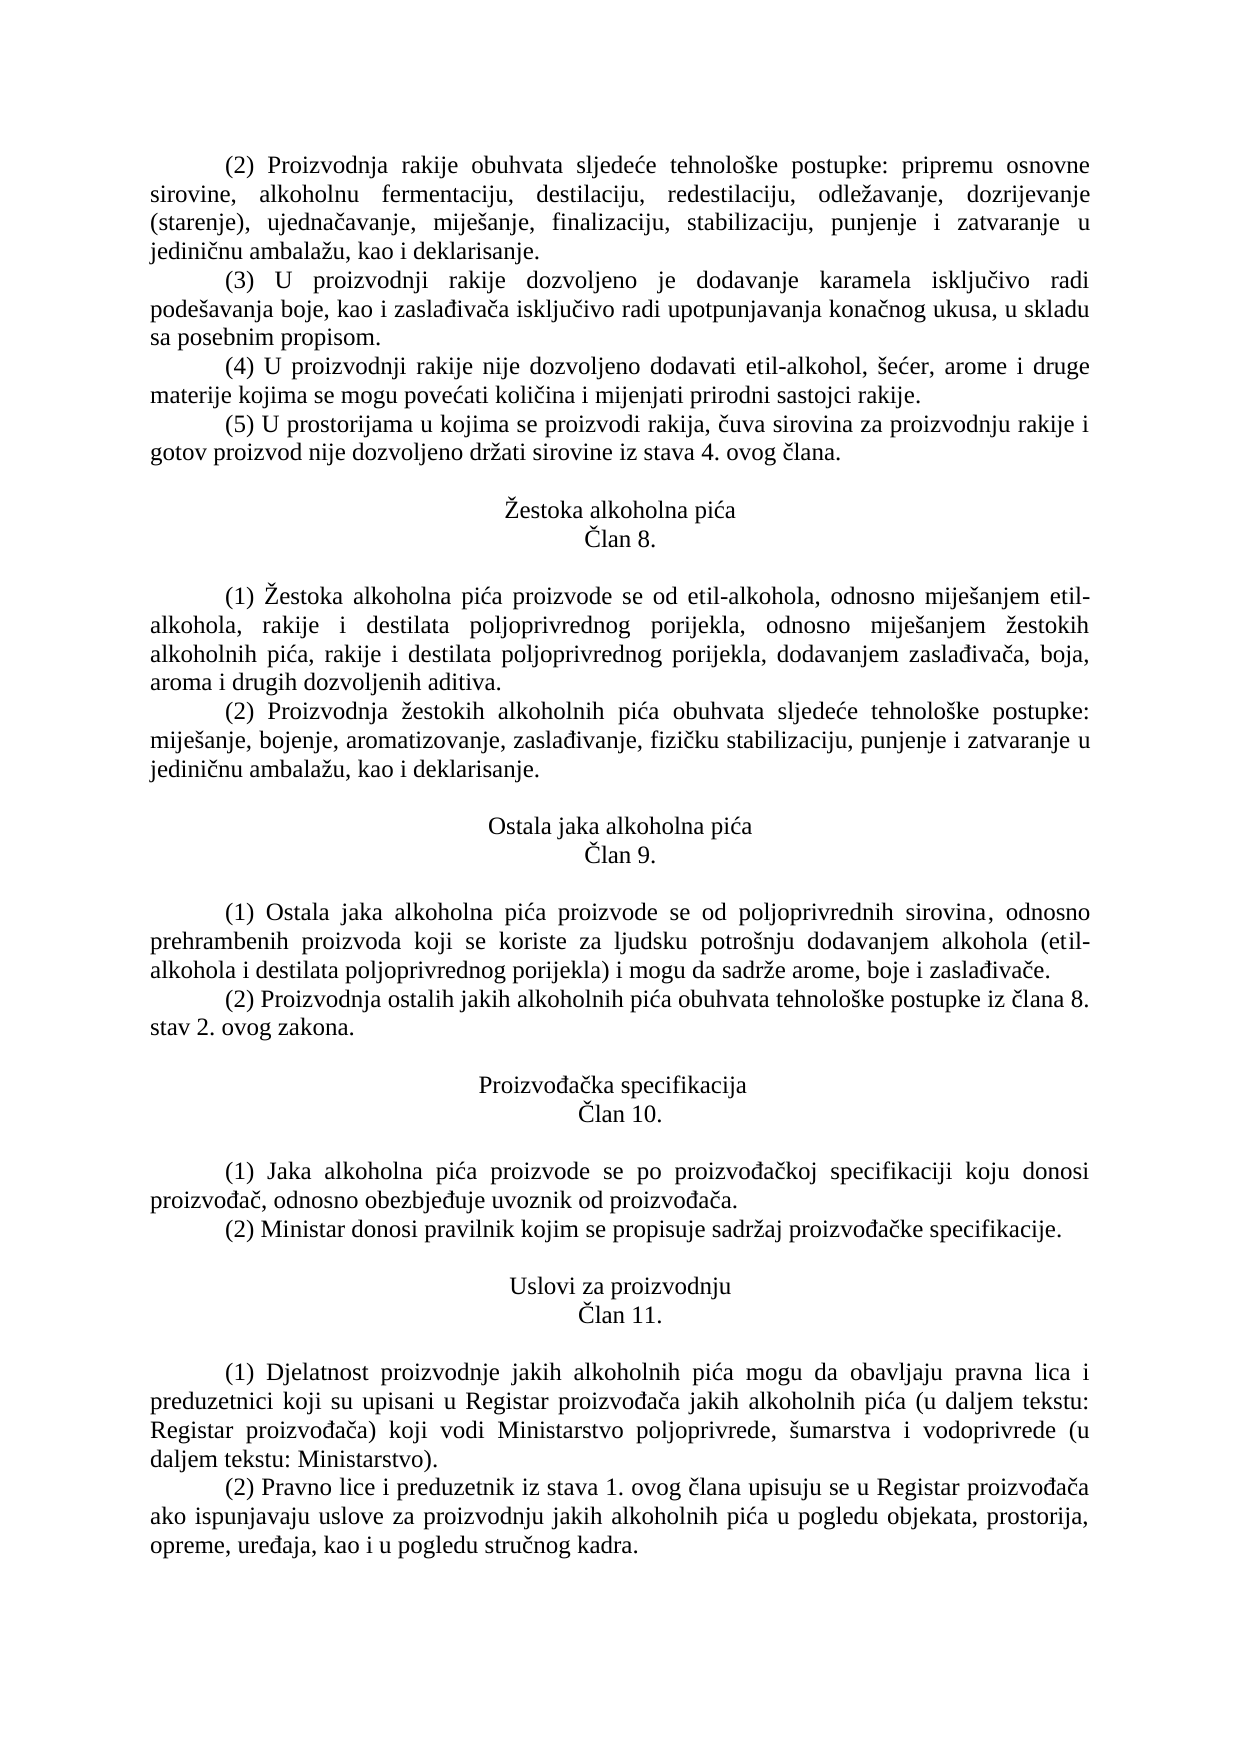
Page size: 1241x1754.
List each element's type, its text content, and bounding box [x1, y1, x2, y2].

text (3) U proizvodnji rakije dozvoljeno je dodavanje karamela isključivo radi podešavanja boje, kao i zaslađivača isključivo radi upotpunjavanja konačnog ukusa, u skladu sa posebnim propisom. [150, 265, 1090, 351]
text Proizvođačka specifikacija [150, 1070, 1075, 1099]
text Član 10. [150, 1099, 1090, 1127]
text (2) Pravno lice i preduzetnik iz stava 1. ovog člana upisuju se u Registar proizvođača ako ispunjavaju uslove za proizvodnju jakih alkoholnih pića u pogledu objekata, prostorija, opreme, uređaja, kao i u pogledu stručnog kadra. [150, 1472, 1090, 1559]
text (1) Ostala jaka alkoholna pića proizvode se od poljoprivrednih sirovina, odnosno prehrambenih proizvoda koji se koriste za ljudsku potrošnju dodavanjem alkohola (etil-alkohola i destilata poljoprivrednog porijekla) i mogu da sadrže arome, boje i zaslađivače. [150, 897, 1090, 984]
text Član 8. [150, 524, 1090, 552]
text (2) Proizvodnja žestokih alkoholnih pića obuhvata sljedeće tehnološke postupke: miješanje, bojenje, aromatizovanje, zaslađivanje, fizičku stabilizaciju, punjenje i zatvaranje u jediničnu ambalažu, kao i deklarisanje. [150, 696, 1090, 782]
text (2) Proizvodnja ostalih jakih alkoholnih pića obuhvata tehnološke postupke iz člana 8. stav 2. ovog zakona. [150, 984, 1090, 1041]
text (4) U proizvodnji rakije nije dozvoljeno dodavati etil-alkohol, šećer, arome i druge materije kojima se mogu povećati količina i mijenjati prirodni sastojci rakije. [150, 351, 1090, 409]
text (2) Ministar donosi pravilnik kojim se propisuje sadržaj proizvođačke specifikacije. [150, 1214, 1090, 1242]
text Ostala jaka alkoholna pića [150, 811, 1090, 840]
text (5) U prostorijama u kojima se proizvodi rakija, čuva sirovina za proizvodnju rakije i gotov proizvod nije dozvoljeno držati sirovine iz stava 4. ovog člana. [150, 409, 1090, 466]
text Žestoka alkoholna pića [150, 495, 1090, 524]
text (2) Proizvodnja rakije obuhvata sljedeće tehnološke postupke: pripremu osnovne sirovine, alkoholnu fermentaciju, destilaciju, redestilaciju, odležavanje, dozrijevanje (starenje), ujednačavanje, miješanje, finalizaciju, stabilizaciju, punjenje i zatvaranje u jediničnu ambalažu, kao i deklarisanje. [150, 150, 1090, 265]
text Član 11. [150, 1300, 1090, 1329]
text (1) Jaka alkoholna pića proizvode se po proizvođačkoj specifikaciji koju donosi proizvođač, odnosno obezbjeđuje uvoznik od proizvođača. [150, 1156, 1090, 1214]
text (1) Djelatnost proizvodnje jakih alkoholnih pića mogu da obavljaju pravna lica i preduzetnici koji su upisani u Registar proizvođača jakih alkoholnih pića (u daljem tekstu: Registar proizvođača) koji vodi Ministarstvo poljoprivrede, šumarstva i vodoprivrede (u daljem tekstu: Ministarstvo). [150, 1357, 1090, 1472]
text (1) Žestoka alkoholna pića proizvode se od etil-alkohola, odnosno miješanjem etil-alkohola, rakije i destilata poljoprivrednog porijekla, odnosno miješanjem žestokih alkoholnih pića, rakije i destilata poljoprivrednog porijekla, dodavanjem zaslađivača, boja, aroma i drugih dozvoljenih aditiva. [150, 581, 1090, 696]
text Uslovi za proizvodnju [150, 1271, 1090, 1300]
text Član 9. [150, 840, 1090, 869]
